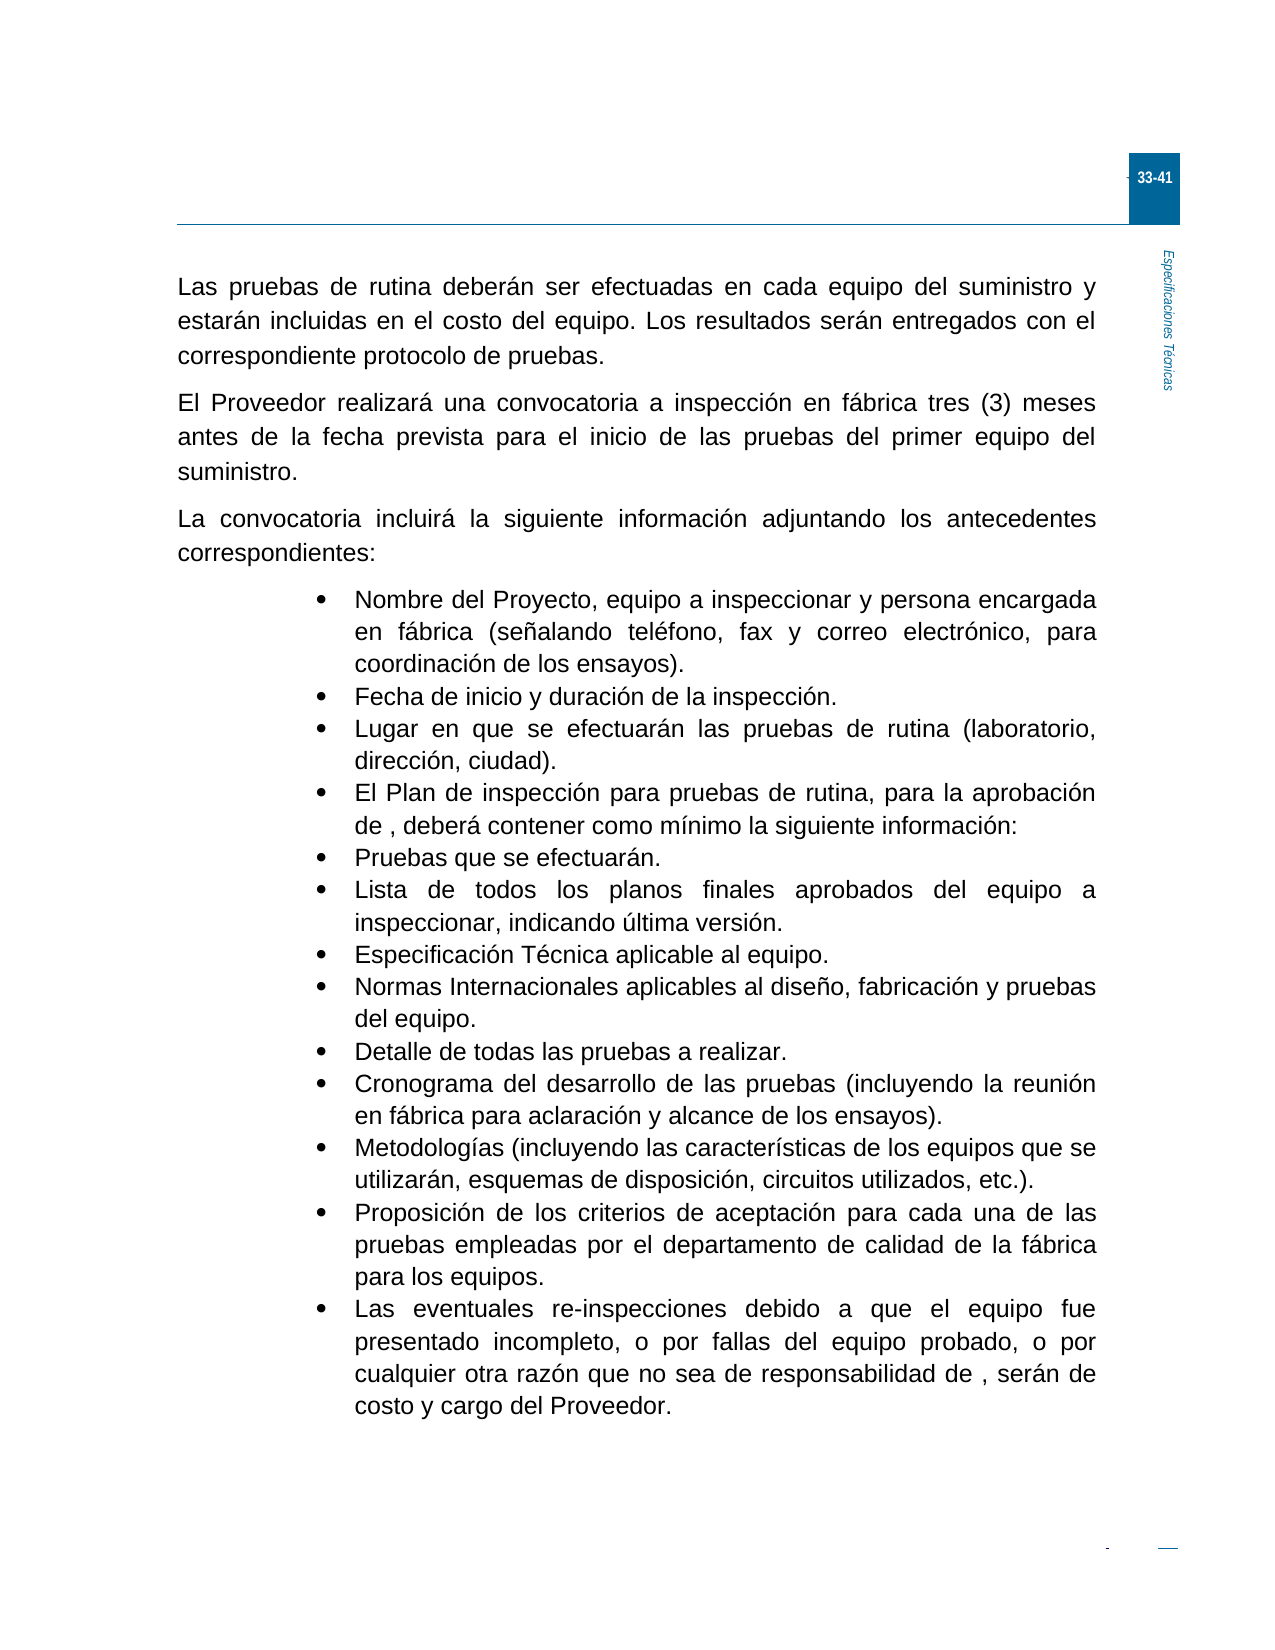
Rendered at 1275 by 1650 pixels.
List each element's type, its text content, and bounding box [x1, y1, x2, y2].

picture [1164, 271, 1172, 283]
picture [1164, 372, 1172, 378]
list Fecha de inicio y duración de la inspección. [317, 682, 1098, 711]
picture [1164, 350, 1172, 356]
text La convocatoria incluirá la siguiente información adjuntando los antecedentes correspondientes: [177, 503, 1098, 567]
picture [1164, 357, 1172, 366]
list Nombre del Proyecto, equipo a inspeccionar y persona encargada en fábrica (señalando teléfono, fax y correo electrónico, para coordinación de los ensayos). [317, 585, 1098, 678]
list Detalle de todas las pruebas a realizar. [317, 1036, 1098, 1065]
list Las eventuales re-inspecciones debido a que el equipo fue presentado incompleto, o por fallas del equipo probado, o por cualquier otra razón que no sea de responsabilidad de , serán de costo y cargo del Proveedor. [317, 1294, 1098, 1420]
list Cronograma del desarrollo de las pruebas (incluyendo la reunión en fábrica para aclaración y alcance de los ensayos). [317, 1069, 1098, 1130]
picture [1164, 305, 1172, 311]
list Lista de todos los planos finales aprobados del equipo a inspeccionar, indicando última versión. [317, 875, 1098, 936]
list Pruebas que se efectuarán. [317, 843, 1098, 872]
text El Proveedor realizará una convocatoria a inspección en fábrica tres (3) meses antes de la fecha prevista para el inicio de las pruebas del primer equipo del suministro. [177, 388, 1098, 485]
picture [1164, 264, 1172, 270]
list Proposición de los criterios de aceptación para cada una de las pruebas empleadas por el departamento de calidad de la fábrica para los equipos. [317, 1198, 1098, 1291]
list Especificación Técnica aplicable al equipo. [317, 940, 1098, 968]
picture [1164, 333, 1172, 339]
list Lugar en que se efectuarán las pruebas de rutina (laboratorio, dirección, ciudad). [317, 714, 1098, 775]
list Normas Internacionales aplicables al diseño, fabricación y pruebas del equipo. [317, 972, 1098, 1033]
text Las pruebas de rutina deberán ser efectuadas en cada equipo del suministro y estarán incluidas en el costo del equipo. Los resultados serán entregados con el correspondiente protocolo de pruebas. [177, 272, 1098, 369]
list Metodologías (incluyendo las características de los equipos que se utilizarán, esquemas de disposición, circuitos utilizados, etc.). [317, 1133, 1098, 1194]
picture [1164, 385, 1172, 391]
picture [1164, 292, 1172, 298]
picture [1164, 327, 1172, 333]
list El Plan de inspección para pruebas de rutina, para la aprobación de , deberá contener como mínimo la siguiente información: [317, 778, 1098, 839]
picture [1164, 258, 1172, 264]
